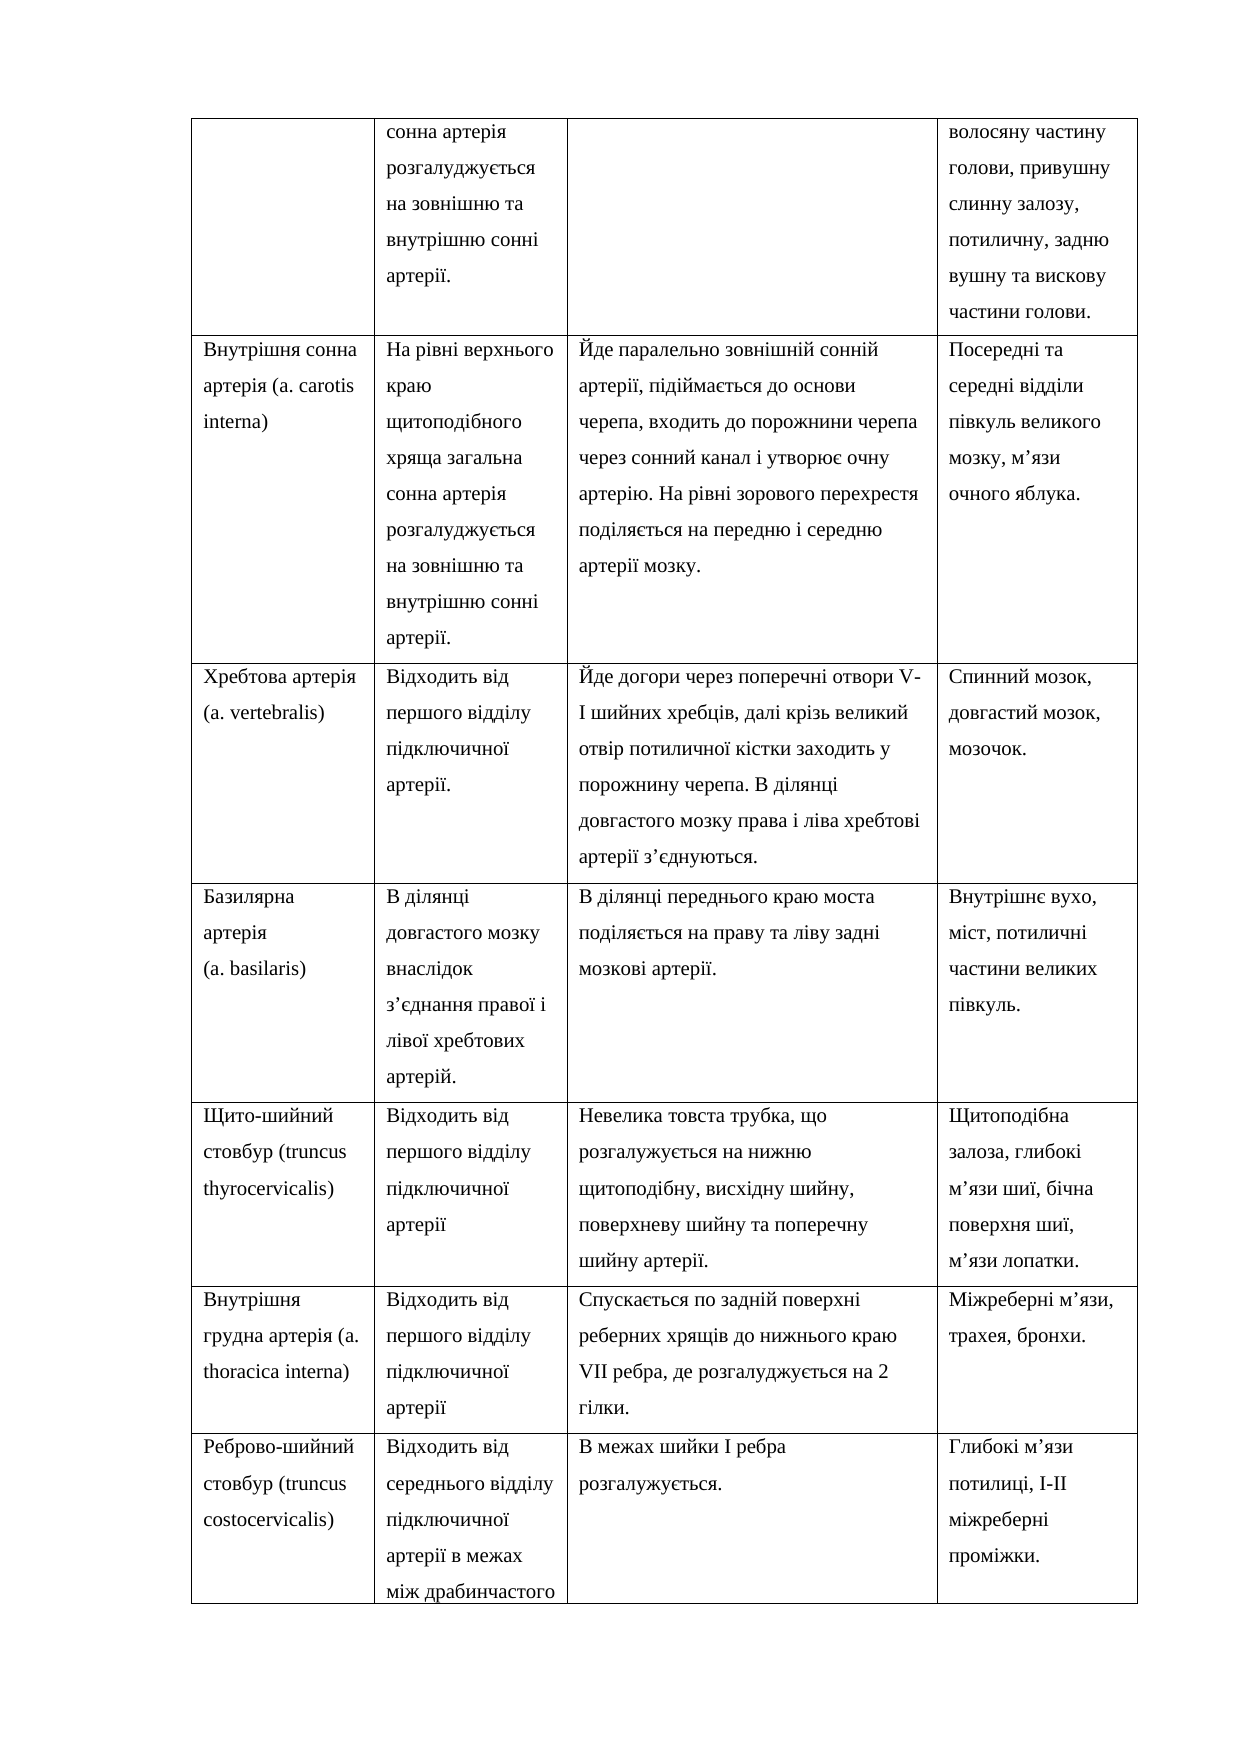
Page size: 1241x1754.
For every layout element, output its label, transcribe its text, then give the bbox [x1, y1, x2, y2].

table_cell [568, 119, 937, 335]
table_cell Внутрішнє вухо, міст, потиличні частини великих півкуль. [938, 884, 1137, 1102]
table_cell Хребтова артерія (a. vertebralis) [192, 664, 374, 883]
table_cell Відходить від першого відділу підключичної артерії [375, 1103, 567, 1286]
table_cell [192, 119, 374, 335]
table_cell На рівні верхнього краю щитоподібного хряща загальна сонна артерія розгалуджується на зовнішню та внутрішню сонні артерії. [375, 336, 567, 663]
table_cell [938, 1434, 1137, 1603]
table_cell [938, 119, 1137, 335]
table_cell Спускається по задній поверхні реберних хрящів до нижнього краю VII ребра, де розгалуджується на 2 гілки. [568, 1287, 937, 1433]
table_cell Щито-шийний стовбур (truncus thyrocervicalis) [192, 1103, 374, 1286]
table_cell В ділянці довгастого мозку внаслідок з’єднання правої і лівої хребтових артерій. [375, 884, 567, 1102]
table_cell Щитоподібна залоза, глибокі м’язи шиї, бічна поверхня шиї, м’язи лопатки. [938, 1103, 1137, 1286]
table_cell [375, 1434, 567, 1603]
table_cell Спинний мозок, довгастий мозок, мозочок. [938, 664, 1137, 883]
table_cell Посередні та середні відділи півкуль великого мозку, м’язи очного яблука. [938, 336, 1137, 663]
table_cell Міжреберні м’язи, трахея, бронхи. [938, 1287, 1137, 1433]
table_cell Базилярна артерія (a. basilaris) [192, 884, 374, 1102]
table_cell Йде паралельно зовнішній сонній артерії, підіймається до основи черепа, входить до порожнини черепа через сонний канал і утворює очну артерію. На рівні зорового перехрестя поділяється на передню і середню артерії мозку. [568, 336, 937, 663]
table_cell Відходить від першого відділу підключичної артерії. [375, 664, 567, 883]
table_cell Йде догори через поперечні отвори V-I шийних хребців, далі крізь великий отвір потиличної кістки заходить у порожнину черепа. В ділянці довгастого мозку права і ліва хребтові артерії з’єднуються. [568, 664, 937, 883]
table_cell В ділянці переднього краю моста поділяється на праву та ліву задні мозкові артерії. [568, 884, 937, 1102]
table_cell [375, 119, 567, 335]
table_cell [568, 1434, 937, 1603]
table_cell Відходить від першого відділу підключичної артерії [375, 1287, 567, 1433]
table_cell Невелика товста трубка, що розгалужується на нижню щитоподібну, висхідну шийну, поверхневу шийну та поперечну шийну артерії. [568, 1103, 937, 1286]
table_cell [192, 1434, 374, 1603]
table_cell Внутрішня сонна артерія (a. carotis interna) [192, 336, 374, 663]
table_cell Внутрішня грудна артерія (a. thoracica interna) [192, 1287, 374, 1433]
